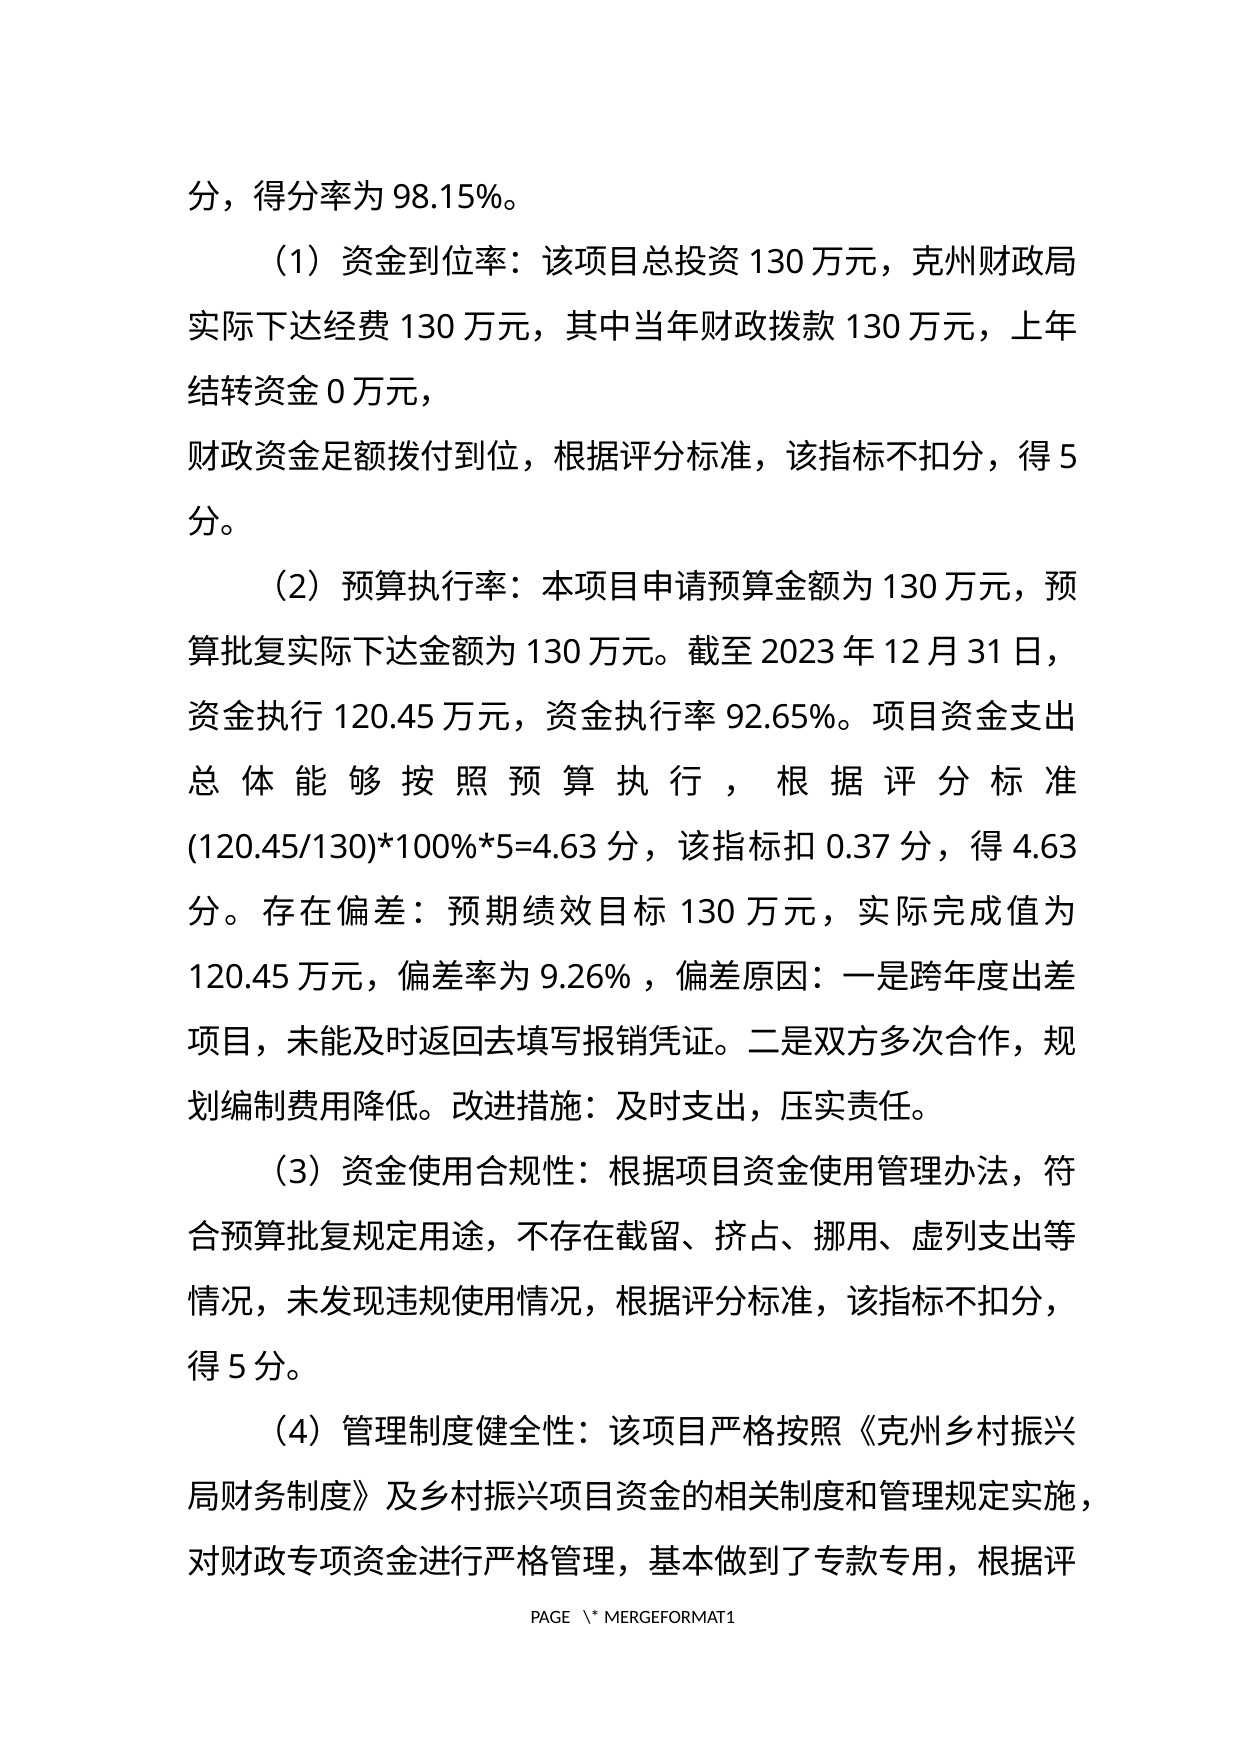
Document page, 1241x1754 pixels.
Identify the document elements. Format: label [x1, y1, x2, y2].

text [187, 162, 1078, 1592]
